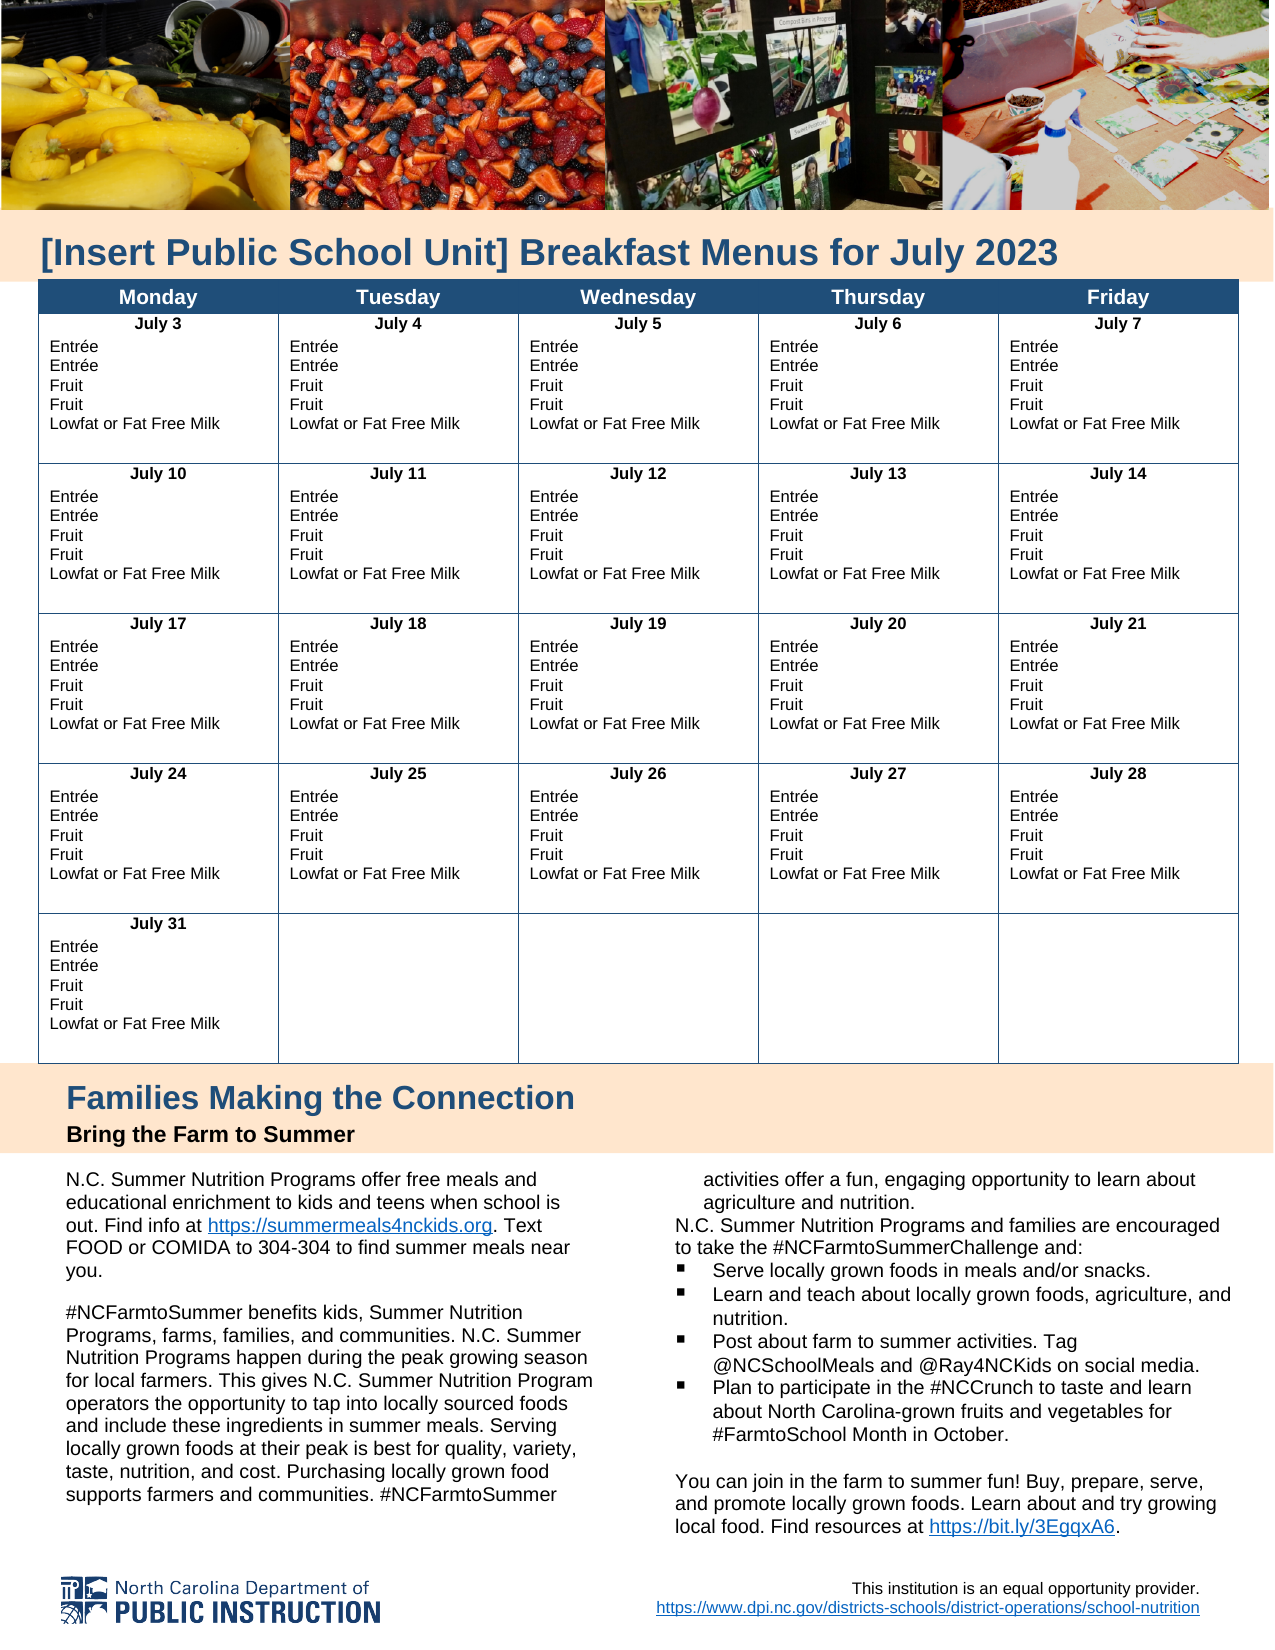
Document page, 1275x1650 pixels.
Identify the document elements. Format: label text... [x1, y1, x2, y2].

table_cell July 20 Entrée Entrée Fruit Fruit Lowfat or Fat Free Milk [759, 614, 998, 763]
table_cell July 26 Entrée Entrée Fruit Fruit Lowfat or Fat Free Milk [519, 764, 758, 913]
table_cell July 6 Entrée Entrée Fruit Fruit Lowfat or Fat Free Milk [759, 314, 998, 463]
table_cell July 28 Entrée Entrée Fruit Fruit Lowfat or Fat Free Milk [999, 764, 1238, 913]
table_cell July 10 Entrée Entrée Fruit Fruit Lowfat or Fat Free Milk [39, 464, 278, 613]
table_header Tuesday [279, 280, 518, 313]
text N.C. Summer Nutrition Programs offer free meals and educational enrichment to kids and teens when school is out. Find info at https://summermeals4nckids.org. Text FOOD or COMIDA to 304-304 to find summer meals near you. [66, 1168, 571, 1282]
text N.C. Summer Nutrition Programs and families are encouraged to take the #NCFarmtoSummerChallenge and: [675, 1213, 1237, 1259]
table_header Monday [39, 280, 278, 313]
table_cell July 17 Entrée Entrée Fruit Fruit Lowfat or Fat Free Milk [39, 614, 278, 763]
list Learn and teach about locally grown foods, agriculture, and nutrition. [675, 1283, 1237, 1329]
table_cell [759, 914, 998, 1063]
table_cell July 24 Entrée Entrée Fruit Fruit Lowfat or Fat Free Milk [39, 764, 278, 913]
table_cell July 13 Entrée Entrée Fruit Fruit Lowfat or Fat Free Milk [759, 464, 998, 613]
subtitle Families Making the Connection [66, 1078, 1237, 1117]
table_cell July 11 Entrée Entrée Fruit Fruit Lowfat or Fat Free Milk [279, 464, 518, 613]
table_header Wednesday [519, 280, 758, 313]
table_cell July 4 Entrée Entrée Fruit Fruit Lowfat or Fat Free Milk [279, 314, 518, 463]
table_cell [999, 914, 1238, 1063]
subtitle Bring the Farm to Summer [66, 1121, 1209, 1147]
table_cell July 5 Entrée Entrée Fruit Fruit Lowfat or Fat Free Milk [519, 314, 758, 463]
table_cell [279, 914, 518, 1063]
table_header Thursday [759, 280, 998, 313]
table_cell July 3 Entrée Entrée Fruit Fruit Lowfat or Fat Free Milk [39, 314, 278, 463]
table_header Friday [999, 280, 1238, 313]
subtitle [Insert Public School Unit] Breakfast Menus for July 2023 [40, 230, 1237, 273]
table_cell July 25 Entrée Entrée Fruit Fruit Lowfat or Fat Free Milk [279, 764, 518, 913]
list Serve locally grown foods in meals and/or snacks. [675, 1259, 1237, 1283]
table_cell July 18 Entrée Entrée Fruit Fruit Lowfat or Fat Free Milk [279, 614, 518, 763]
table_cell July 19 Entrée Entrée Fruit Fruit Lowfat or Fat Free Milk [519, 614, 758, 763]
table_cell July 21 Entrée Entrée Fruit Fruit Lowfat or Fat Free Milk [999, 614, 1238, 763]
list Post about farm to summer activities. Tag @NCSchoolMeals and @Ray4NCKids on social media. [675, 1329, 1237, 1376]
table_cell July 7 Entrée Entrée Fruit Fruit Lowfat or Fat Free Milk [999, 314, 1238, 463]
picture [61, 1576, 380, 1624]
text #NCFarmtoSummer benefits kids, Summer Nutrition Programs, farms, families, and communities. N.C. Summer Nutrition Programs happen during the peak growing season for local farmers. This gives N.C. Summer Nutrition Program operators the opportunity to tap into locally sourced foods and include these ingredients in summer meals. Serving locally grown foods at their peak is best for quality, variety, taste, nutrition, and cost. Purchasing locally grown food supports farmers and communities. #NCFarmtoSummer activities offer a fun, engaging opportunity to learn about agriculture and nutrition. [66, 1301, 600, 1505]
table_cell July 12 Entrée Entrée Fruit Fruit Lowfat or Fat Free Milk [519, 464, 758, 613]
text You can join in the farm to summer fun! Buy, prepare, serve, and promote locally grown foods. Learn about and try growing local food. Find resources at https://bit.ly/3EgqxA6. [675, 1469, 1237, 1538]
table_cell July 14 Entrée Entrée Fruit Fruit Lowfat or Fat Free Milk [999, 464, 1238, 613]
list Plan to participate in the #NCCrunch to taste and learn about North Carolina-grown fruits and vegetables for #FarmtoSchool Month in October. [675, 1376, 1237, 1446]
table_cell [519, 914, 758, 1063]
picture [0, 0, 1269, 210]
table_cell July 27 Entrée Entrée Fruit Fruit Lowfat or Fat Free Milk [759, 764, 998, 913]
table_cell July 31 Entrée Entrée Fruit Fruit Lowfat or Fat Free Milk [39, 914, 278, 1063]
